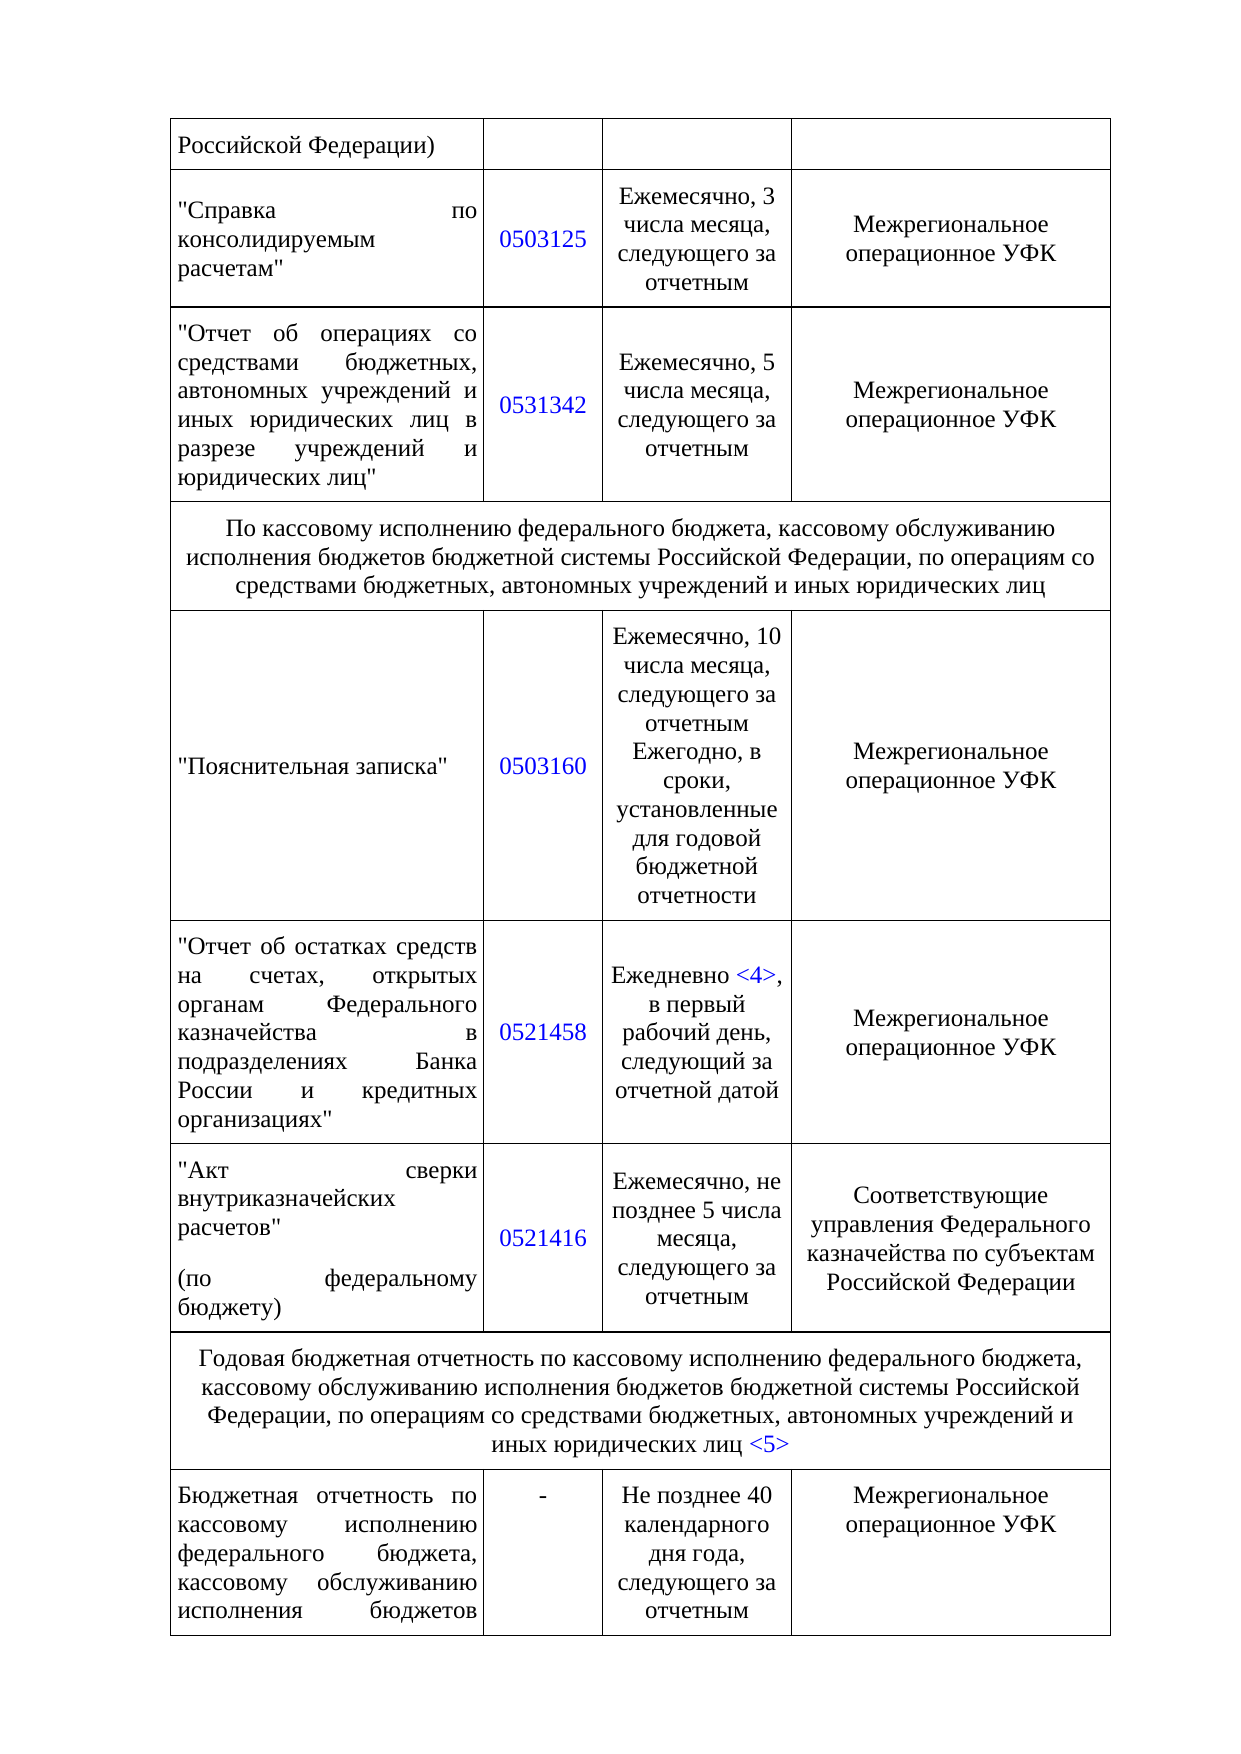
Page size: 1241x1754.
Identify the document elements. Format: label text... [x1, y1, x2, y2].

table_cell (по федеральному бюджету) [171, 1252, 483, 1331]
table_cell 0521416 [484, 1144, 602, 1331]
table_cell 0521458 [484, 921, 602, 1143]
table_cell Соответствующие управления Федерального казначейства по субъектам Российской Федерации [792, 1144, 1110, 1331]
table_cell Межрегиональное операционное УФК [792, 308, 1110, 501]
table_cell 0503125 [484, 170, 602, 306]
table_cell Ежедневно <4>, в первый рабочий день, следующий за отчетной датой [603, 921, 791, 1143]
table_cell По кассовому исполнению федерального бюджета, кассовому обслуживанию исполнения бюджетов бюджетной системы Российской Федерации, по операциям со средствами бюджетных, автономных учреждений и иных юридических лиц [171, 502, 1110, 610]
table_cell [171, 119, 483, 169]
table_cell "Акт сверки внутриказначейских расчетов" [171, 1144, 483, 1252]
table_cell - [484, 1470, 602, 1635]
table_cell "Отчет об остатках средств на счетах, открытых органам Федерального казначейства в подразделениях Банка России и кредитных организациях" [171, 921, 483, 1143]
table_cell 0531342 [484, 308, 602, 501]
table_cell Ежемесячно, 10 числа месяца, следующего за отчетным Ежегодно, в сроки, установленные для годовой бюджетной отчетности [603, 611, 791, 919]
table_cell Ежемесячно, не позднее 5 числа месяца, следующего за отчетным [603, 1144, 791, 1331]
table_cell Ежемесячно, 5 числа месяца, следующего за отчетным [603, 308, 791, 501]
table_cell 0503160 [484, 611, 602, 919]
table_cell Межрегиональное операционное УФК [792, 611, 1110, 919]
table_cell "Справка по консолидируемым расчетам" [171, 170, 483, 306]
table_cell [171, 1470, 483, 1635]
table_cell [603, 1470, 791, 1635]
table_cell Межрегиональное операционное УФК [792, 921, 1110, 1143]
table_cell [792, 1470, 1110, 1635]
table_cell Годовая бюджетная отчетность по кассовому исполнению федерального бюджета, кассовому обслуживанию исполнения бюджетов бюджетной системы Российской Федерации, по операциям со средствами бюджетных, автономных учреждений и иных юридических лиц <5> [171, 1333, 1110, 1469]
table_cell "Пояснительная записка" [171, 611, 483, 919]
table_cell Ежемесячно, 3 числа месяца, следующего за отчетным [603, 170, 791, 306]
table_cell "Отчет об операциях со средствами бюджетных, автономных учреждений и иных юридических лиц в разрезе учреждений и юридических лиц" [171, 308, 483, 501]
table_cell Межрегиональное операционное УФК [792, 170, 1110, 306]
